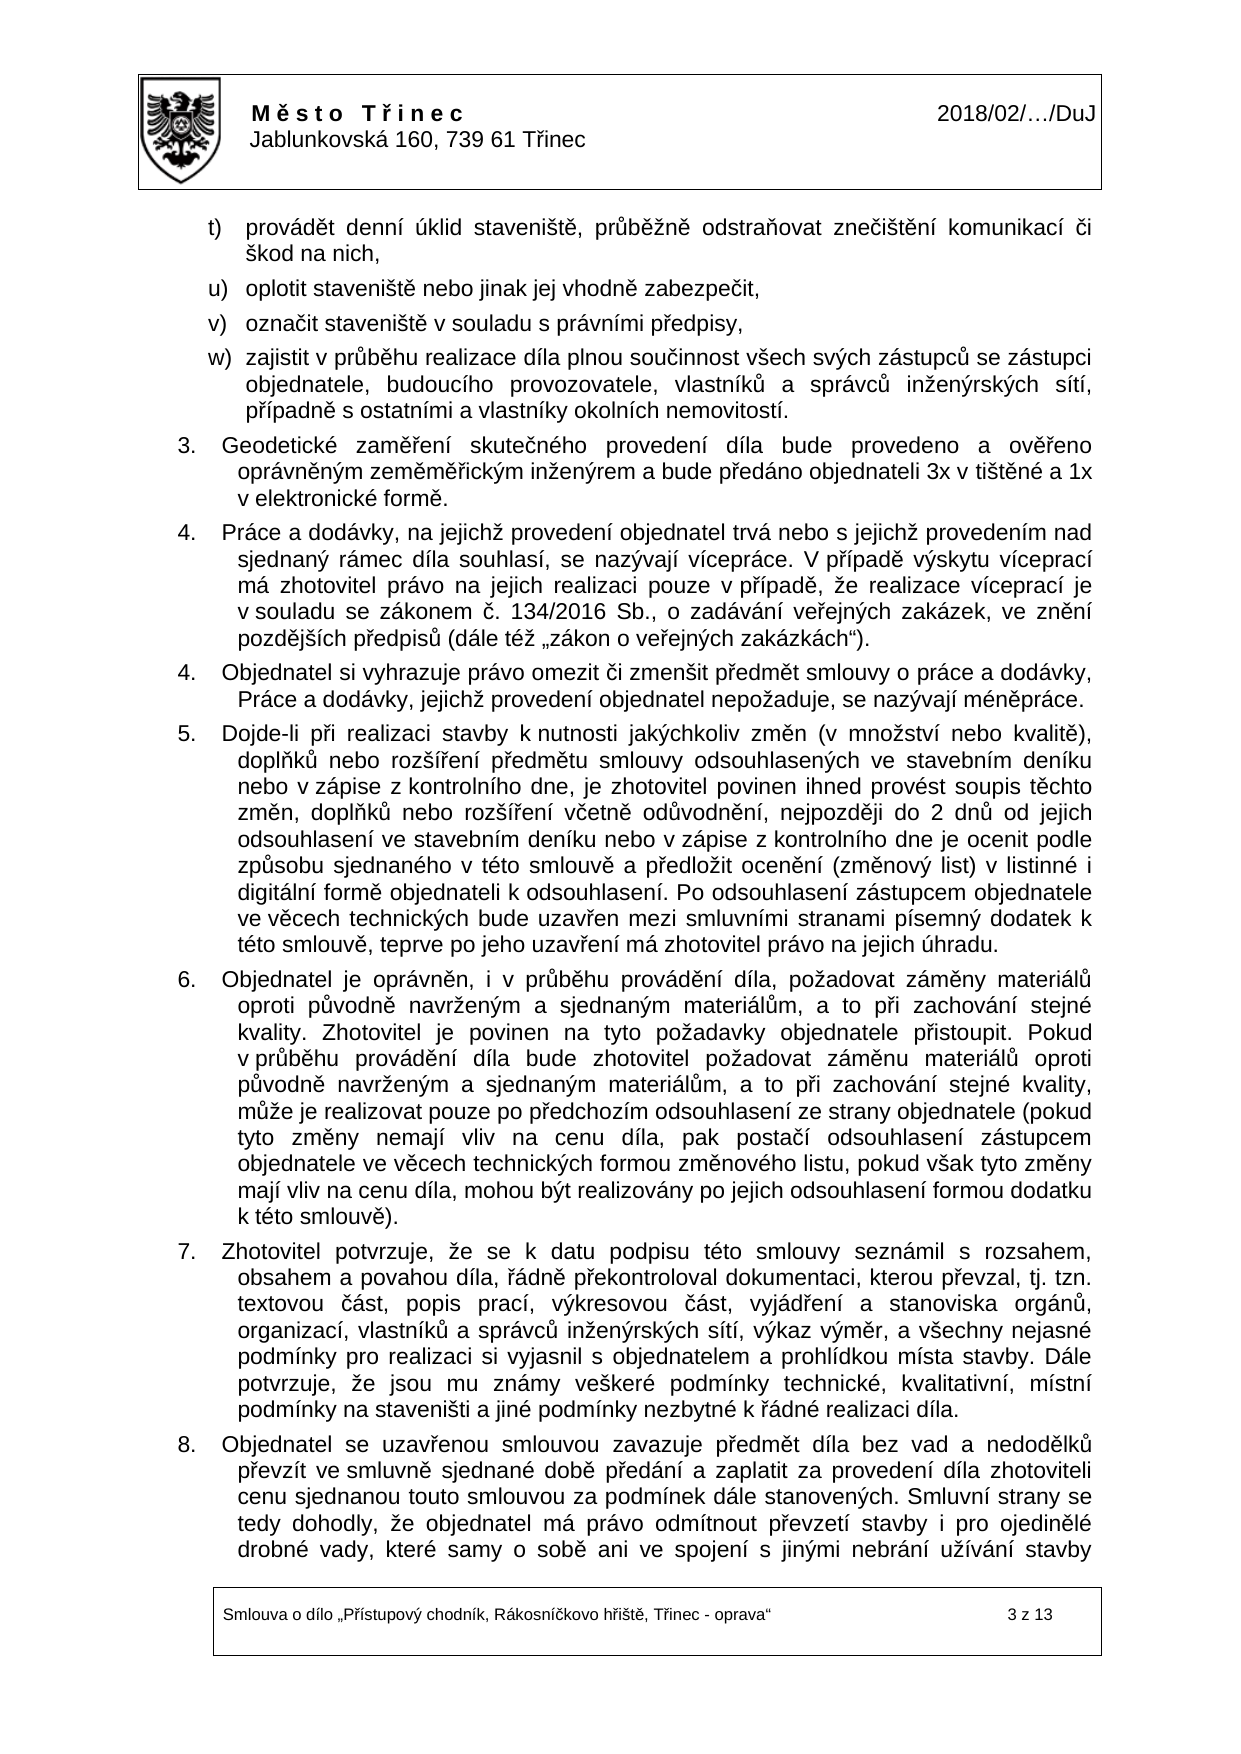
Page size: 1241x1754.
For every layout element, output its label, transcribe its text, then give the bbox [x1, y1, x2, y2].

subtitle 4. Objednatel si vyhrazuje právo omezit či zmenšit předmět smlouvy o práce a dodávky, Práce a dodávky, jejichž provedení objednatel nepožaduje, se nazývají méněpráce. [177, 659, 1093, 712]
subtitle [177, 1431, 1093, 1562]
subtitle 5. Dojde-li při realizaci stavby k nutnosti jakýchkoliv změn (v množství nebo kvalitě), doplňků nebo rozšíření předmětu smlouvy odsouhlasených ve stavebním deníku nebo v zápise z kontrolního dne, je zhotovitel povinen ihned provést soupis těchto změn, doplňků nebo rozšíření včetně odůvodnění, nejpozději do 2 dnů od jejich odsouhlasení ve stavebním deníku nebo v zápise z kontrolního dne je ocenit podle způsobu sjednaného v této smlouvě a předložit ocenění (změnový list) v listinné i digitální formě objednateli k odsouhlasení. Po odsouhlasení zástupcem objednatele ve věcech technických bude uzavřen mezi smluvními stranami písemný dodatek k této smlouvě, teprve po jeho uzavření má zhotovitel právo na jejich úhradu. [177, 720, 1093, 957]
list oplotit staveniště nebo jinak jej vhodně zabezpečit, [208, 275, 1093, 301]
subtitle 4. Práce a dodávky, na jejichž provedení objednatel trvá nebo s jejichž provedením nad sjednaný rámec díla souhlasí, se nazývají vícepráce. V případě výskytu víceprací má zhotovitel právo na jejich realizaci pouze v případě, že realizace víceprací je v souladu se zákonem č. 134/2016 Sb., o zadávání veřejných zakázek, ve znění pozdějších předpisů (dále též „zákon o veřejných zakázkách“). [177, 519, 1093, 651]
subtitle 7. Zhotovitel potvrzuje, že se k datu podpisu této smlouvy seznámil s rozsahem, obsahem a povahou díla, řádně překontroloval dokumentaci, kterou převzal, tj. tzn. textovou část, popis prací, výkresovou část, vyjádření a stanoviska orgánů, organizací, vlastníků a správců inženýrských sítí, výkaz výměr, a všechny nejasné podmínky pro realizaci si vyjasnil s objednatelem a prohlídkou místa stavby. Dále potvrzuje, že jsou mu známy veškeré podmínky technické, kvalitativní, místní podmínky na staveništi a jiné podmínky nezbytné k řádné realizaci díla. [177, 1238, 1093, 1422]
list provádět denní úklid staveniště, průběžně odstraňovat znečištění komunikací či škod na nich, [208, 214, 1093, 267]
subtitle 3. Geodetické zaměření skutečného provedení díla bude provedeno a ověřeno oprávněným zeměměřickým inženýrem a bude předáno objednateli 3x v tištěné a 1x v elektronické formě. [177, 432, 1093, 511]
subtitle 6. Objednatel je oprávněn, i v průběhu provádění díla, požadovat záměny materiálů oproti původně navrženým a sjednaným materiálům, a to při zachování stejné kvality. Zhotovitel je povinen na tyto požadavky objednatele přistoupit. Pokud v průběhu provádění díla bude zhotovitel požadovat záměnu materiálů oproti původně navrženým a sjednaným materiálům, a to při zachování stejné kvality, může je realizovat pouze po předchozím odsouhlasení ze strany objednatele (pokud tyto změny nemají vliv na cenu díla, pak postačí odsouhlasení zástupcem objednatele ve věcech technických formou změnového listu, pokud však tyto změny mají vliv na cenu díla, mohou být realizovány po jejich odsouhlasení formou dodatku k této smlouvě). [177, 966, 1093, 1229]
list označit staveniště v souladu s právními předpisy, [208, 310, 1093, 336]
subtitle zajistit v průběhu realizace díla plnou součinnost všech svých zástupců se zástupci objednatele, budoucího provozovatele, vlastníků a správců inženýrských sítí, případně s ostatními a vlastníky okolních nemovitostí. [208, 344, 1093, 423]
